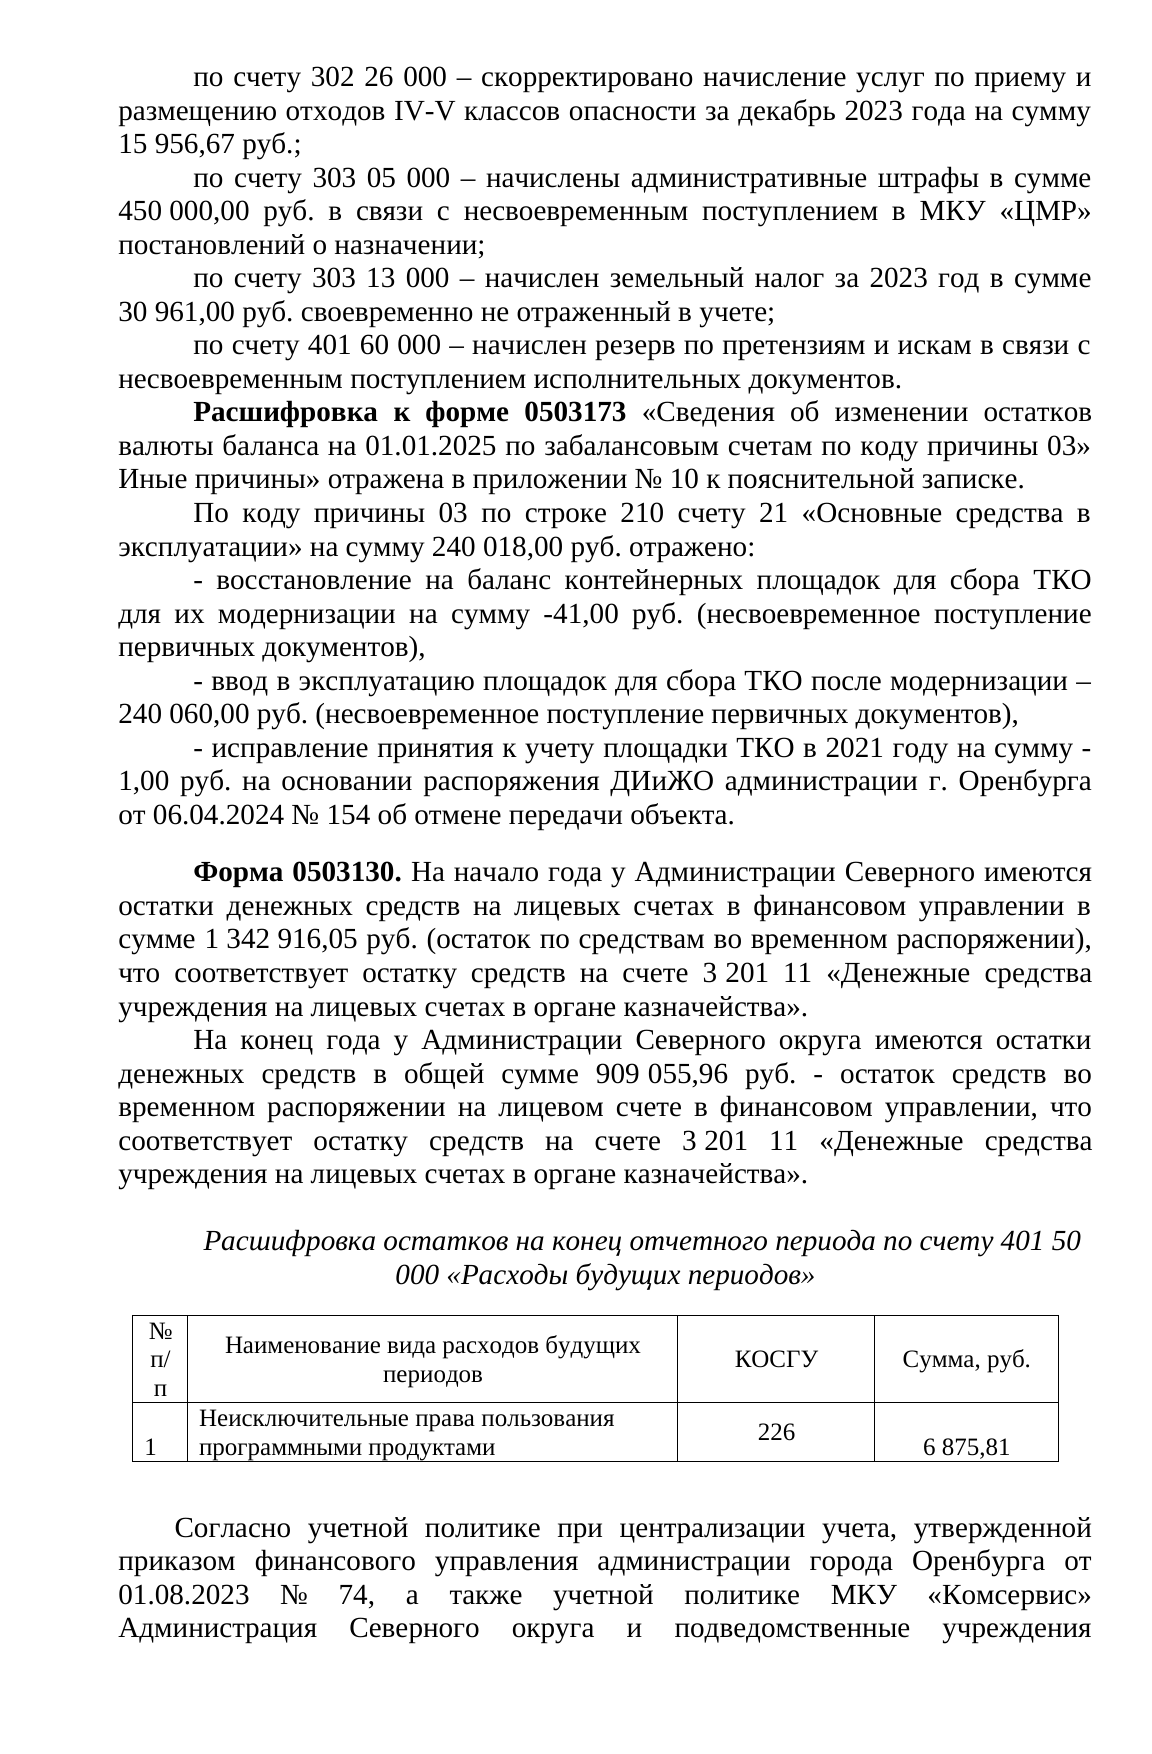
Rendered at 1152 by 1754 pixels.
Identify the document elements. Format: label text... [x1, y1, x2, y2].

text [118, 1510, 1092, 1644]
text - исправление принятия к учету площадки ТКО в 2021 году на сумму -1,00 руб. на основании распоряжения ДИиЖО администрации г. Оренбурга от 06.04.2024 № 154 об отмене передачи объекта. [118, 730, 1092, 831]
text Форма 0503130. На начало года у Администрации Северного имеются остатки денежных средств на лицевых счетах в финансовом управлении в сумме 1 342 916,05 руб. (остаток по средствам во временном распоряжении), что соответствует остатку средств на счете 3 201 11 «Денежные средства учреждения на лицевых счетах в органе казначейства». [118, 854, 1092, 1022]
table_cell 1 [133, 1403, 187, 1461]
table_header КОСГУ [678, 1316, 874, 1402]
text по счету 303 05 000 – начислены административные штрафы в сумме 450 000,00 руб. в связи с несвоевременным поступлением в МКУ «ЦМР» постановлений о назначении; [118, 160, 1092, 260]
text Расшифровка остатков на конец отчетного периода по счету 401 50 000 «Расходы будущих периодов» [118, 1223, 1092, 1291]
text - восстановление на баланс контейнерных площадок для сбора ТКО для их модернизации на сумму -41,00 руб. (несвоевременное поступление первичных документов), [118, 562, 1092, 663]
table_cell Неисключительные права пользования программными продуктами [188, 1403, 677, 1461]
text по счету 302 26 000 – скорректировано начисление услуг по приему и размещению отходов IV-V классов опасности за декабрь 2023 года на сумму 15 956,67 руб.; [118, 59, 1092, 160]
table_header № п/п [133, 1316, 187, 1402]
text По коду причины 03 по строке 210 счету 21 «Основные средства в эксплуатации» на сумму 240 018,00 руб. отражено: [118, 495, 1092, 562]
text Расшифровка к форме 0503173 «Сведения об изменении остатков валюты баланса на 01.01.2025 по забалансовым счетам по коду причины 03» Иные причины» отражена в приложении № 10 к пояснительной записке. [118, 394, 1092, 495]
text - ввод в эксплуатацию площадок для сбора ТКО после модернизации – 240 060,00 руб. (несвоевременное поступление первичных документов), [118, 663, 1092, 730]
table_header Наименование вида расходов будущих периодов [188, 1316, 677, 1402]
text по счету 303 13 000 – начислен земельный налог за 2023 год в сумме 30 961,00 руб. своевременно не отраженный в учете; [118, 260, 1092, 327]
table_cell 6 875,81 [875, 1403, 1058, 1461]
table_header Сумма, руб. [875, 1316, 1058, 1402]
table_cell 226 [678, 1403, 874, 1461]
text На конец года у Администрации Северного округа имеются остатки денежных средств в общей сумме 909 055,96 руб. - остаток средств во временном распоряжении на лицевом счете в финансовом управлении, что соответствует остатку средств на счете 3 201 11 «Денежные средства учреждения на лицевых счетах в органе казначейства». [118, 1022, 1092, 1190]
text по счету 401 60 000 – начислен резерв по претензиям и искам в связи с несвоевременным поступлением исполнительных документов. [118, 327, 1092, 394]
